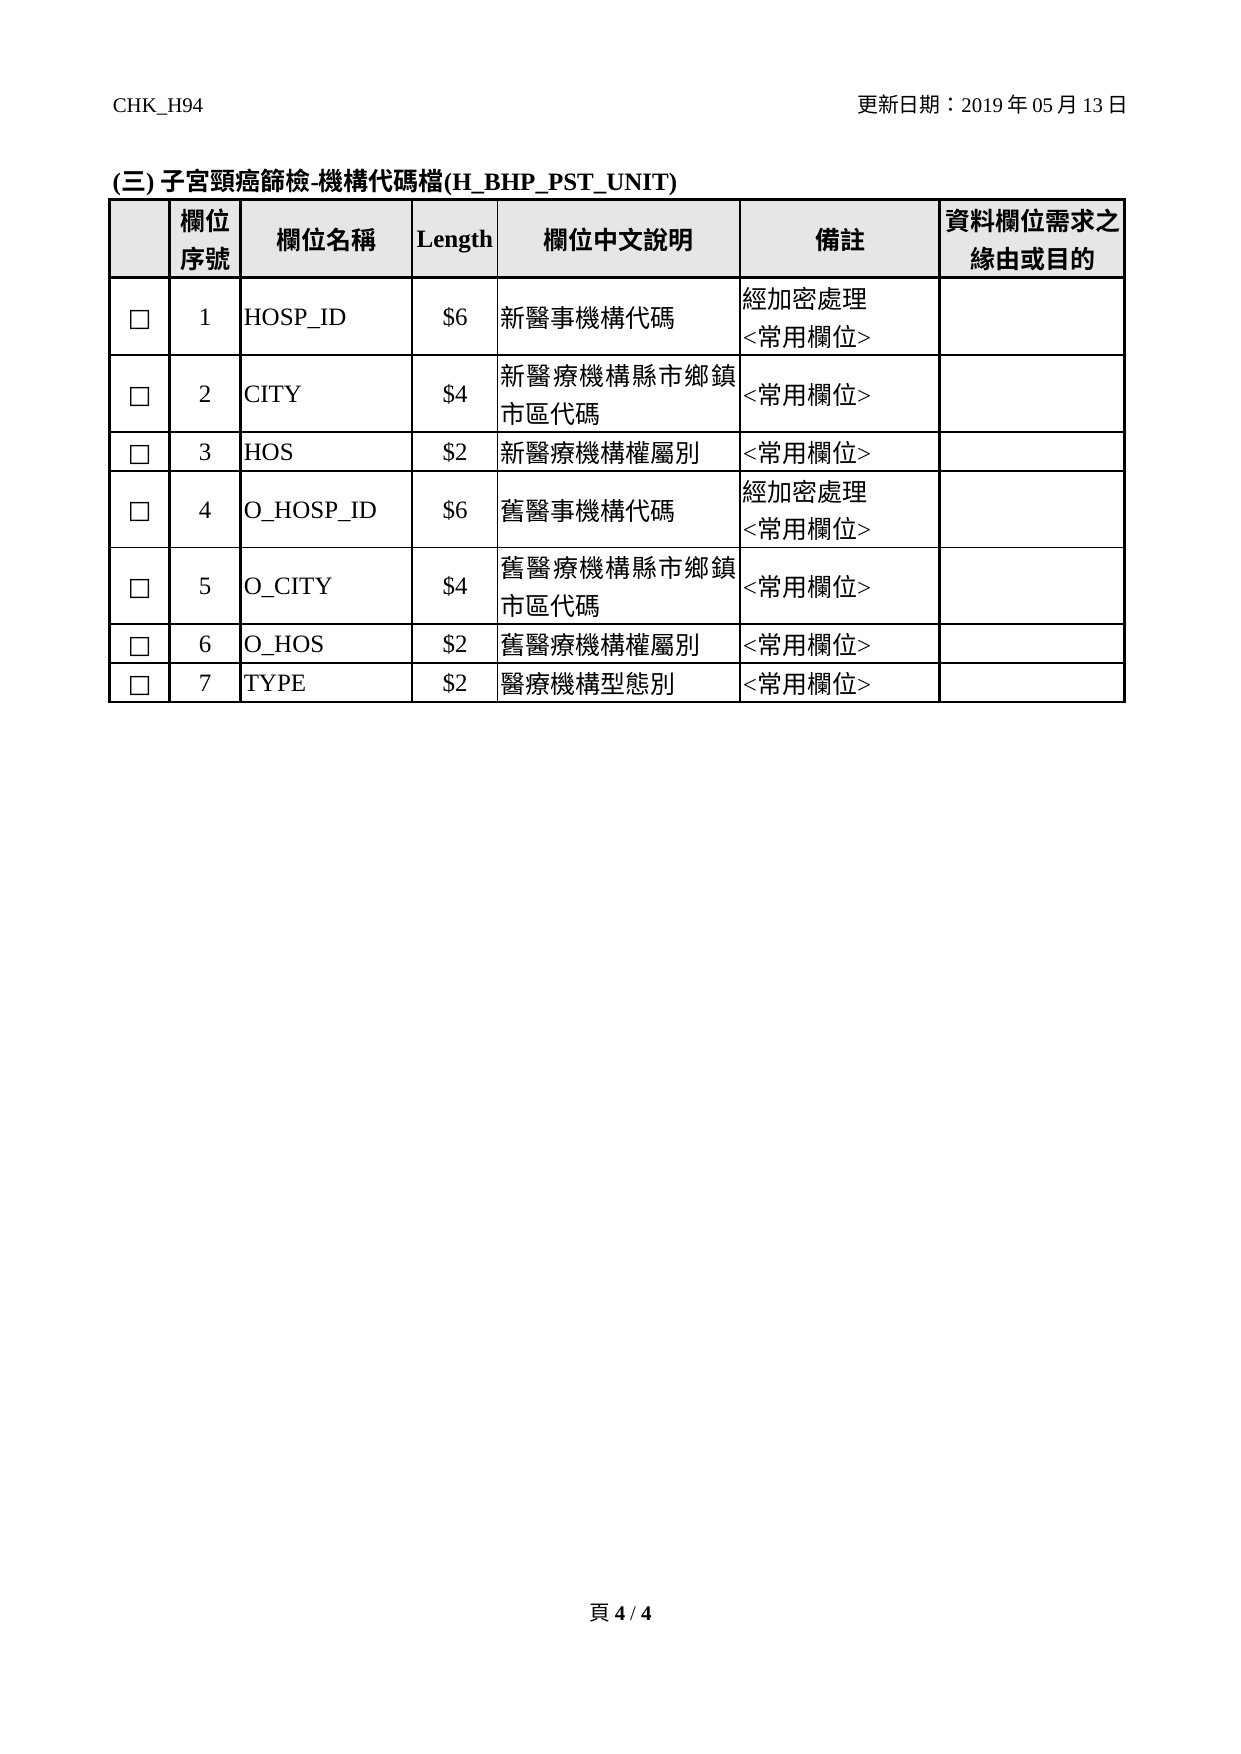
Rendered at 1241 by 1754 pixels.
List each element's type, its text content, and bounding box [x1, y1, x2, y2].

table_header Length [413, 201, 497, 276]
table_cell □ [111, 664, 168, 701]
table_cell □ [111, 472, 168, 547]
table_cell $6 [413, 472, 497, 547]
table_cell <常用欄位> [741, 548, 938, 623]
table_cell $4 [413, 356, 497, 431]
table_cell □ [111, 433, 168, 470]
table_cell $2 [413, 433, 497, 470]
table_cell <常用欄位> [741, 356, 938, 431]
table_cell □ [111, 625, 168, 662]
table_cell □ [111, 356, 168, 431]
table_cell $2 [413, 625, 497, 662]
table_cell $4 [413, 548, 497, 623]
table_cell [941, 625, 1123, 662]
table_cell O_HOSP_ID [242, 472, 411, 547]
table_cell 經加密處理 <常用欄位> [741, 472, 938, 547]
table_header [111, 201, 168, 276]
table_cell 5 [171, 548, 239, 623]
table_cell HOSP_ID [242, 279, 411, 354]
table_cell [941, 472, 1123, 547]
table_cell 新醫事機構代碼 [498, 279, 739, 354]
table_cell 2 [171, 356, 239, 431]
table_cell [941, 279, 1123, 354]
table_cell 經加密處理 <常用欄位> [741, 279, 938, 354]
table_cell O_HOS [242, 625, 411, 662]
table_header 欄位名稱 [242, 201, 411, 276]
table_header 欄位中文說明 [498, 201, 739, 276]
table_cell <常用欄位> [741, 433, 938, 470]
table_cell TYPE [242, 664, 411, 701]
text (三) 子宮頸癌篩檢-機構代碼檔(H_BHP_PST_UNIT) [112, 161, 1128, 198]
table_cell 新醫療機構縣市鄉鎮市區代碼 [498, 356, 739, 431]
table_cell $2 [413, 664, 497, 701]
table_cell $6 [413, 279, 497, 354]
table_cell 醫療機構型態別 [498, 664, 739, 701]
table_cell □ [111, 548, 168, 623]
table_cell [941, 548, 1123, 623]
table_cell 舊醫療機構縣市鄉鎮市區代碼 [498, 548, 739, 623]
table_cell 4 [171, 472, 239, 547]
table_cell 7 [171, 664, 239, 701]
table_cell 6 [171, 625, 239, 662]
table_cell 1 [171, 279, 239, 354]
table_cell 新醫療機構權屬別 [498, 433, 739, 470]
table_cell 3 [171, 433, 239, 470]
table_cell <常用欄位> [741, 664, 938, 701]
table_header 欄位序號 [171, 201, 239, 276]
table_cell 舊醫療機構權屬別 [498, 625, 739, 662]
table_cell O_CITY [242, 548, 411, 623]
table_cell <常用欄位> [741, 625, 938, 662]
table_header 資料欄位需求之 緣由或目的 [941, 201, 1123, 276]
table_cell [941, 664, 1123, 701]
table_cell [941, 433, 1123, 470]
table_cell CITY [242, 356, 411, 431]
table_cell 舊醫事機構代碼 [498, 472, 739, 547]
table_cell [941, 356, 1123, 431]
table_cell HOS [242, 433, 411, 470]
table_cell □ [111, 279, 168, 354]
table_header 備註 [741, 201, 938, 276]
